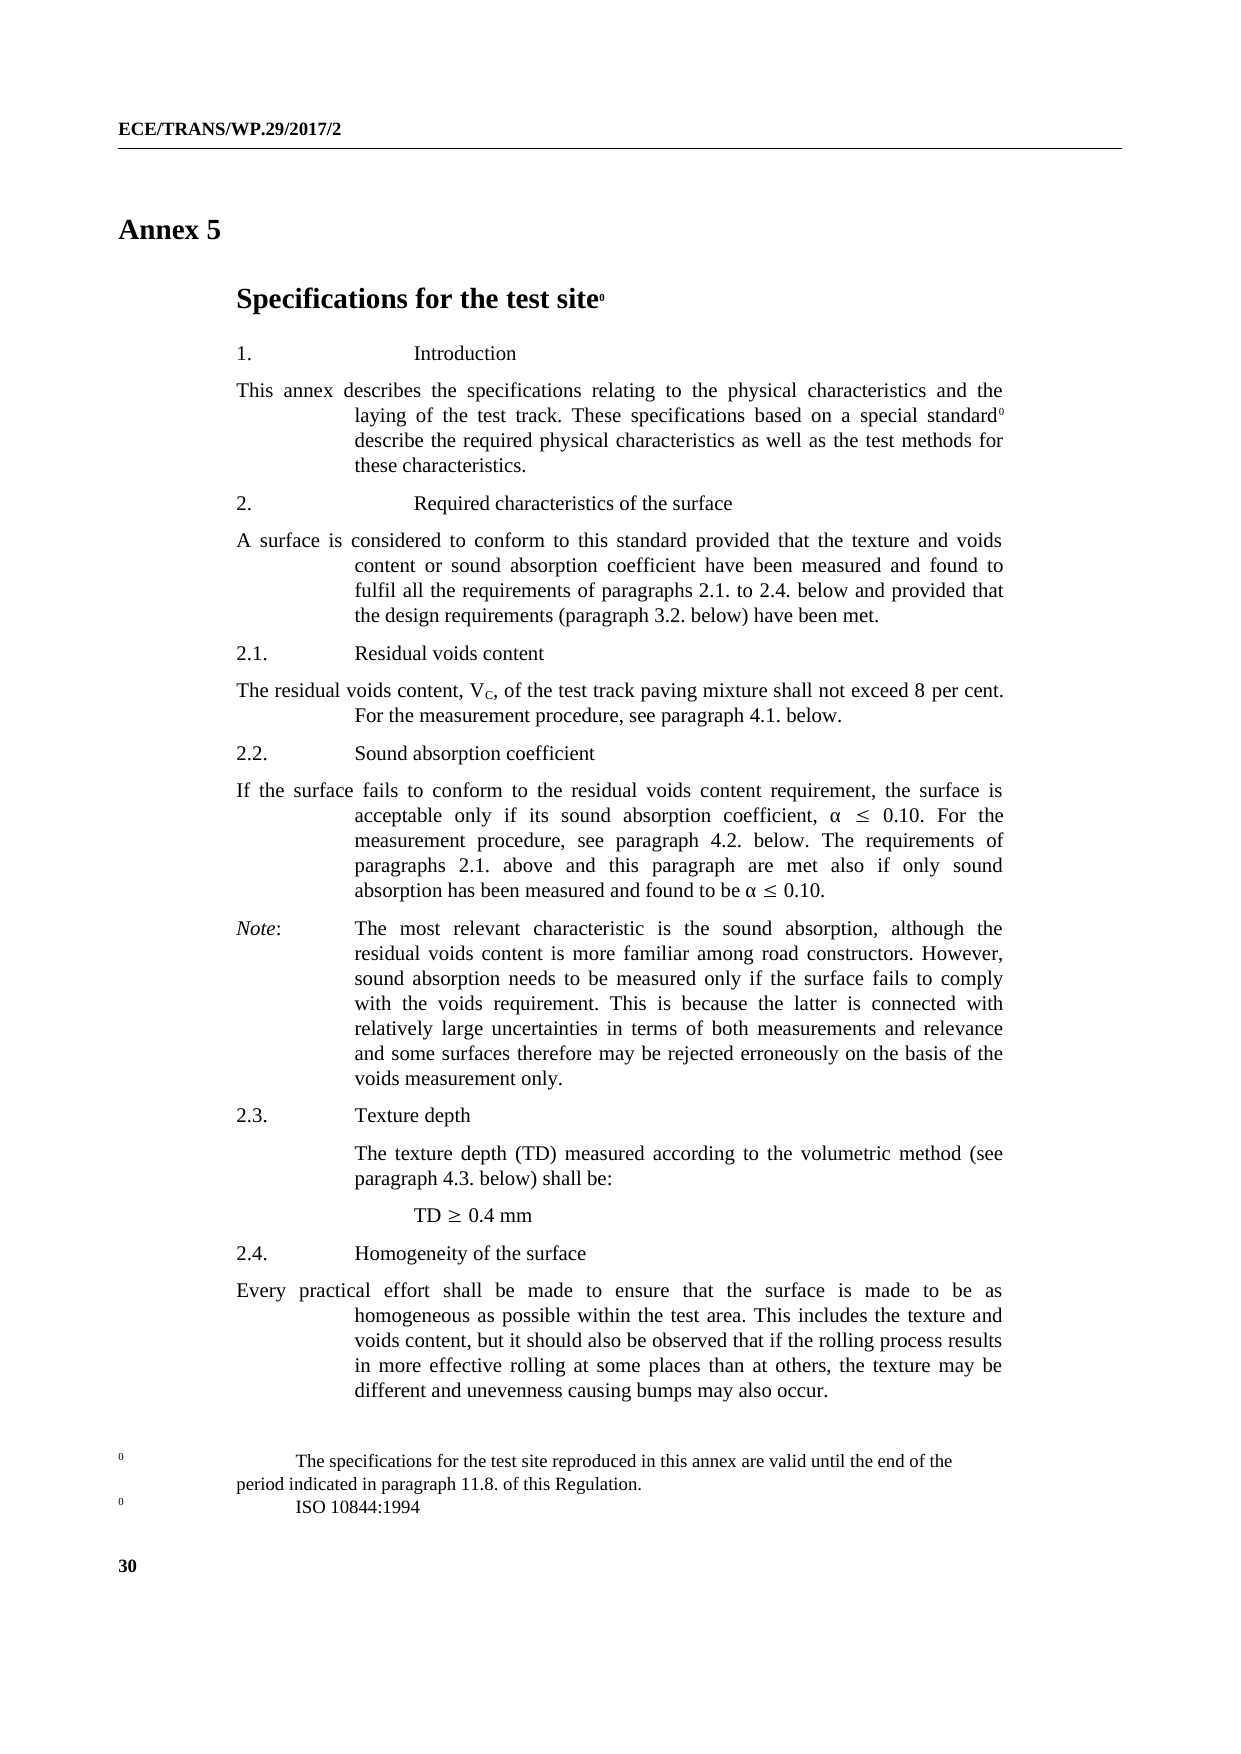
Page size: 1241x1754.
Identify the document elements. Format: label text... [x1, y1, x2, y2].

text Annex 5 [118, 215, 1004, 246]
text Every practical effort shall be made to ensure that the surface is made to be as homogeneous as possible within the test area. This includes the texture and voids content, but it should also be observed that if the rolling process results in more effective rolling at some places than at others, the texture may be different and unevenness causing bumps may also occur. [236, 1277, 1004, 1402]
text This annex describes the specifications relating to the physical characteristics and the laying of the test track. These specifications based on a special standard describe the required physical characteristics as well as the test methods for these characteristics. [236, 377, 1004, 477]
text Note: The most relevant characteristic is the sound absorption, although the residual voids content is more familiar among road constructors. However, sound absorption needs to be measured only if the surface fails to comply with the voids requirement. This is because the latter is connected with relatively large uncertainties in terms of both measurements and relevance and some surfaces therefore may be rejected erroneously on the basis of the voids measurement only. [236, 915, 1004, 1090]
text If the surface fails to conform to the residual voids content requirement, the surface is acceptable only if its sound absorption coefficient, α 0.10. For the measurement procedure, see paragraph 4.2. below. The requirements of paragraphs 2.1. above and this paragraph are met also if only sound absorption has been measured and found to be α 0.10. [236, 777, 1004, 902]
text Specifications for the test site [118, 283, 1004, 315]
text The residual voids content, VC, of the test track paving mixture shall not exceed 8 per cent. For the measurement procedure, see paragraph 4.1. below. [236, 677, 1004, 727]
text 2.2. Sound absorption coefficient [236, 740, 1004, 765]
text 2.4. Homogeneity of the surface [236, 1240, 1004, 1265]
text 2.3. Texture depth [236, 1102, 1004, 1127]
text The texture depth (TD) measured according to the volumetric method (see paragraph 4.3. below) shall be: [236, 1140, 1004, 1190]
text A surface is considered to conform to this standard provided that the texture and voids content or sound absorption coefficient have been measured and found to fulfil all the requirements of paragraphs 2.1. to 2.4. below and provided that the design requirements (paragraph 3.2. below) have been met. [236, 527, 1004, 627]
text 2. Required characteristics of the surface [236, 490, 1004, 515]
text 2.1. Residual voids content [236, 640, 1004, 665]
text 1. Introduction [236, 340, 1004, 365]
text TD 0.4 mm [236, 1202, 1004, 1227]
